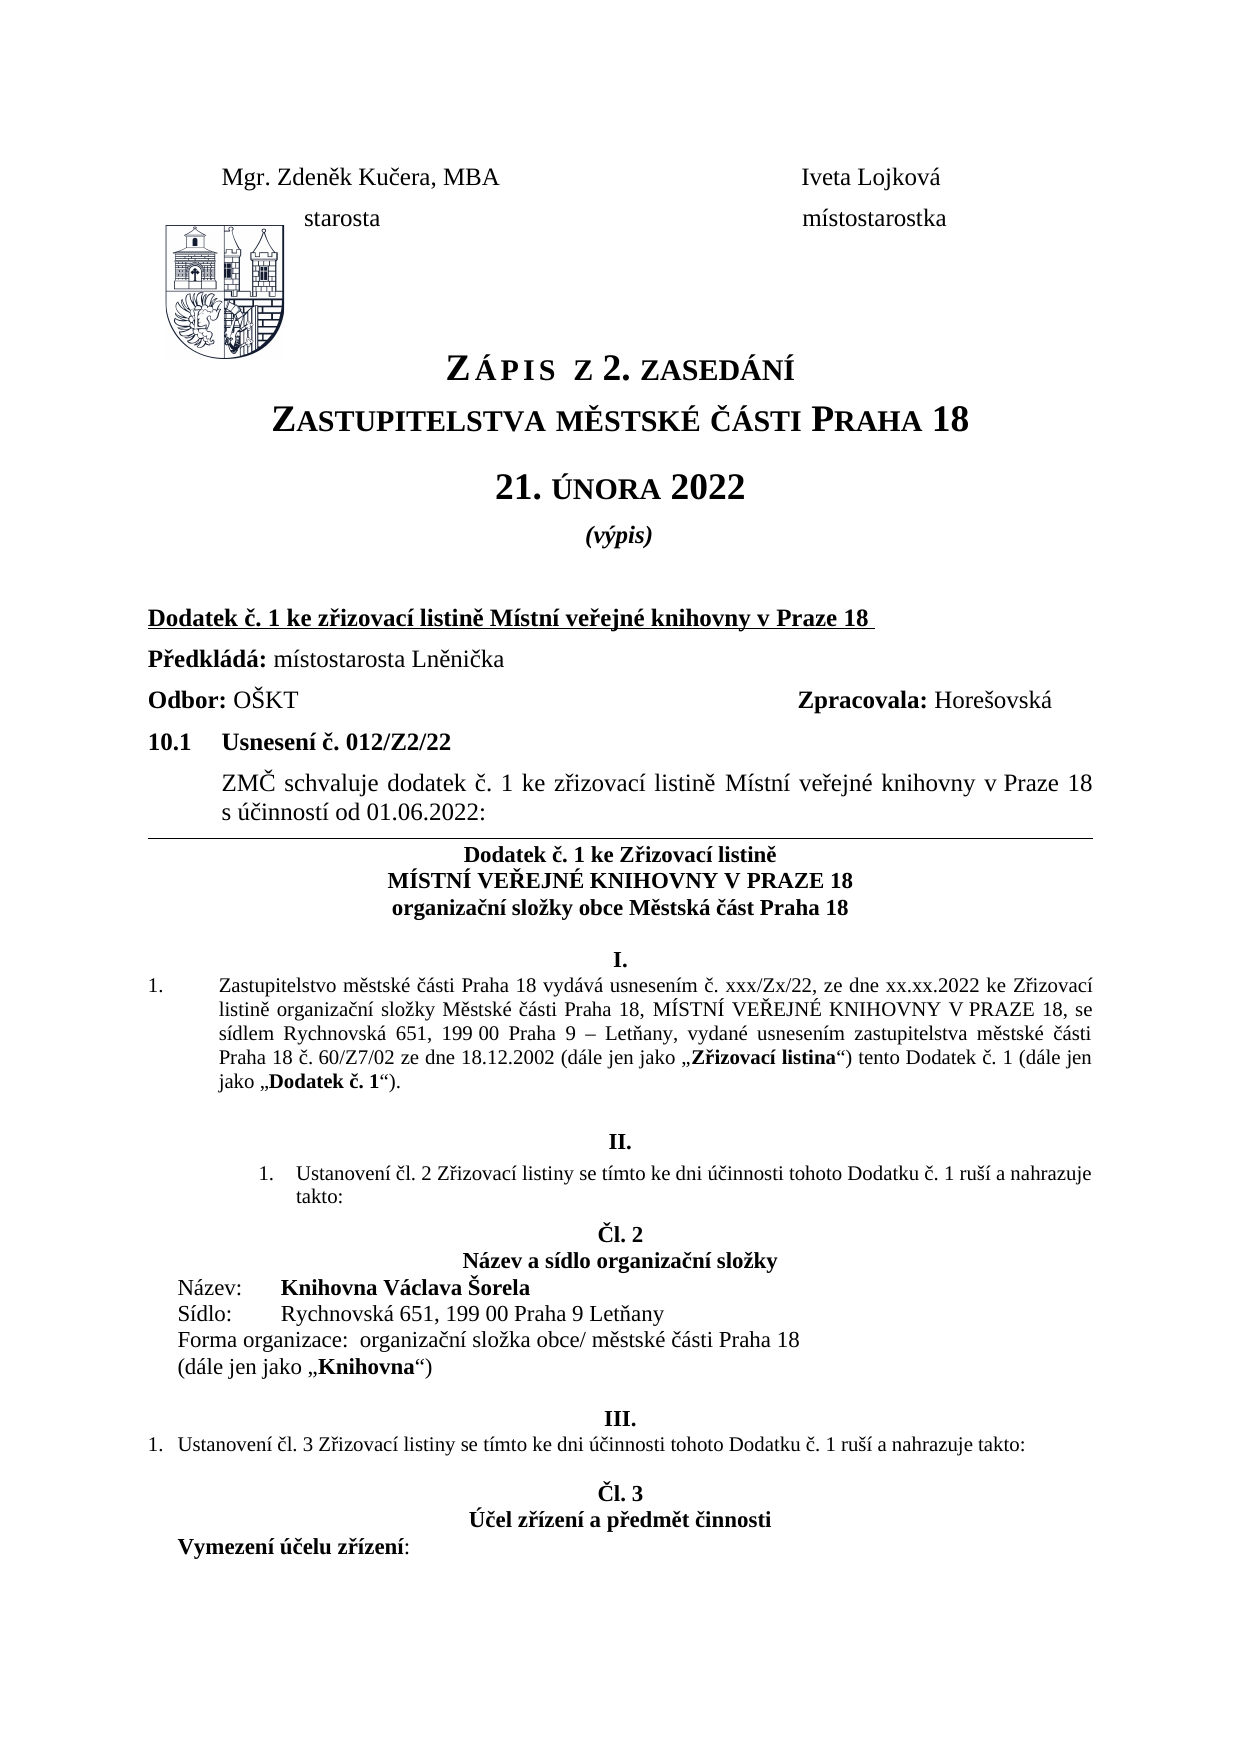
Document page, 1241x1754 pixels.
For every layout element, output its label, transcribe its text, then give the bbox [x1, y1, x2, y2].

text Dodatek č. 1 ke Zřizovací listině [148, 839, 1093, 867]
text ZMČ schvaluje dodatek č. 1 ke zřizovací listině Místní veřejné knihovny v Praze 18 s účinností od 01.06.2022: [221, 768, 1093, 825]
picture [165, 225, 285, 359]
subtitle Zastupitelstva městské části Praha 18 [148, 397, 1093, 440]
text Mgr. Zdeněk Kučera, MBA Iveta Lojková [148, 162, 1093, 190]
text Odbor: OŠKT Zpracovala: Horešovská [148, 685, 1093, 714]
list Zastupitelstvo městské části Praha 18 vydává usnesením č. xxx/Zx/22, ze dne xx.xx.2022 ke Zřizovací listině organizační složky Městské části Praha 18, místní veřejné knihovny v Praze 18, se sídlem Rychnovská 651, 199 00 Praha 9 – Letňany, vydané usnesením zastupitelstva městské části Praha 18 č. 60/Z7/02 ze dne 18.12.2002 (dále jen jako „Zřizovací listina“) tento Dodatek č. 1 (dále jen jako „Dodatek č. 1“). [148, 973, 1093, 1093]
text Předkládá: místostarosta Lněnička [148, 644, 1093, 673]
text (dále jen jako „Knihovna“) [177, 1353, 1033, 1379]
text III. [148, 1406, 1093, 1432]
subtitle Zápis z 2. zasedání [148, 345, 1093, 388]
subtitle 21. února 2022 [148, 465, 1093, 508]
text Název: Knihovna Václava Šorela [177, 1274, 1033, 1300]
text (výpis) [148, 520, 1093, 549]
text Sídlo: Rychnovská 651, 199 00 Praha 9 Letňany [177, 1300, 1033, 1326]
text Název a sídlo organizační složky [148, 1247, 1093, 1274]
text I. [148, 946, 1093, 973]
text organizační složky obce Městská část Praha 18 [148, 894, 1093, 920]
text starosta místostarostka [148, 203, 1093, 232]
text Dodatek č. 1 ke zřizovací listině Místní veřejné knihovny v Praze 18 [148, 603, 1093, 632]
text Čl. 3 [148, 1480, 1033, 1506]
text Forma organizace: organizační složka obce/ městské části Praha 18 [177, 1326, 1033, 1353]
text Účel zřízení a předmět činnosti [148, 1506, 1033, 1533]
text 10.1 Usnesení č. 012/Z2/22 [148, 727, 1093, 755]
text II. [148, 1128, 1093, 1154]
list Ustanovení čl. 3 Zřizovací listiny se tímto ke dni účinnosti tohoto Dodatku č. 1 ruší a nahrazuje takto: [148, 1432, 1093, 1456]
list Ustanovení čl. 2 Zřizovací listiny se tímto ke dni účinnosti tohoto Dodatku č. 1 ruší a nahrazuje takto: [258, 1160, 1093, 1208]
text Vymezení účelu zřízení: [177, 1533, 1098, 1559]
text Čl. 2 [148, 1221, 1093, 1247]
text Místní veřejné knihovny v Praze 18 [148, 867, 1093, 894]
